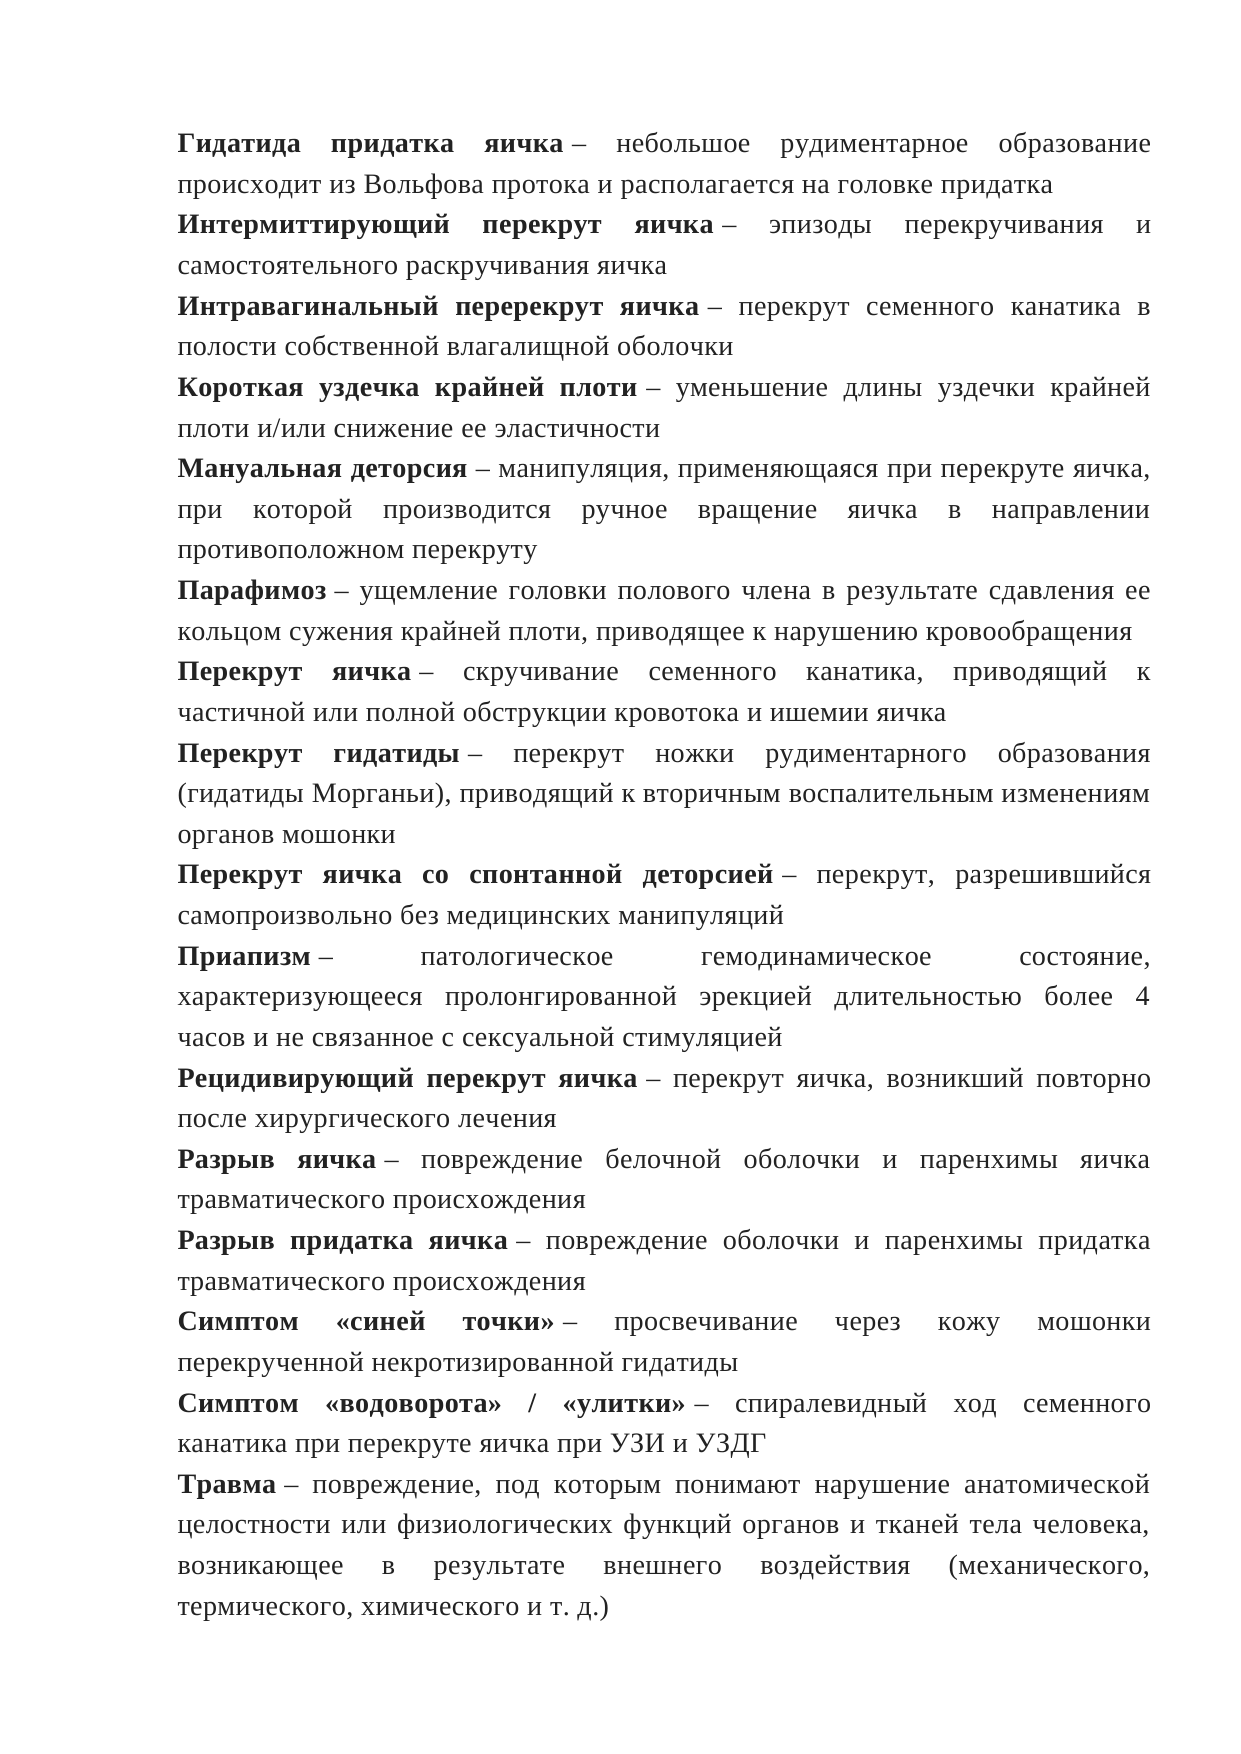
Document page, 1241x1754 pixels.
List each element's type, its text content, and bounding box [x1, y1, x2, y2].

text Разрыв придатка яичка – повреждение оболочки и паренхимы придатка травматического происхождения [177, 1215, 1152, 1296]
text Мануальная деторсия – манипуляция, применяющаяся при перекруте яичка, при которой производится ручное вращение яичка в направлении противоположном перекруту [177, 443, 1152, 565]
text Травма – повреждение, под которым понимают нарушение анатомической целостности или физиологических функций органов и тканей тела человека, возникающее в результате внешнего воздействия (механического, термического, химического и т. д.) [177, 1459, 1152, 1621]
text Парафимоз – ущемление головки полового члена в результате сдавления ее кольцом сужения крайней плоти, приводящее к нарушению кровообращения [177, 565, 1152, 646]
text Перекрут гидатиды – перекрут ножки рудиментарного образования (гидатиды Морганьи), приводящий к вторичным воспалительным изменениям органов мошонки [177, 727, 1152, 849]
text Приапизм – патологическое гемодинамическое состояние, характеризующееся пролонгированной эрекцией длительностью более 4 часов и не связанное с сексуальной стимуляцией [177, 931, 1152, 1052]
text Перекрут яичка со спонтанной деторсией – перекрут, разрешившийся самопроизвольно без медицинских манипуляций [177, 849, 1152, 931]
text Интравагинальный перерекрут яичка – перекрут семенного канатика в полости собственной влагалищной оболочки [177, 281, 1152, 362]
text Интермиттирующий перекрут яичка – эпизоды перекручивания и самостоятельного раскручивания яичка [177, 199, 1152, 281]
text Симптом «синей точки» – просвечивание через кожу мошонки перекрученной некротизированной гидатиды [177, 1296, 1152, 1377]
text Короткая уздечка крайней плоти – уменьшение длины уздечки крайней плоти и/или снижение ее эластичности [177, 362, 1152, 443]
text Гидатида придатка яичка – небольшое рудиментарное образование происходит из Вольфова протока и располагается на головке придатка [177, 118, 1152, 199]
text Разрыв яичка – повреждение белочной оболочки и паренхимы яичка травматического происхождения [177, 1134, 1152, 1215]
text Рецидивирующий перекрут яичка – перекрут яичка, возникший повторно после хирургического лечения [177, 1052, 1152, 1134]
text Симптом «водоворота» / «улитки» – спиралевидный ход семенного канатика при перекруте яичка при УЗИ и УЗДГ [177, 1377, 1152, 1459]
text Перекрут яичка – скручивание семенного канатика, приводящий к частичной или полной обструкции кровотока и ишемии яичка [177, 646, 1152, 727]
